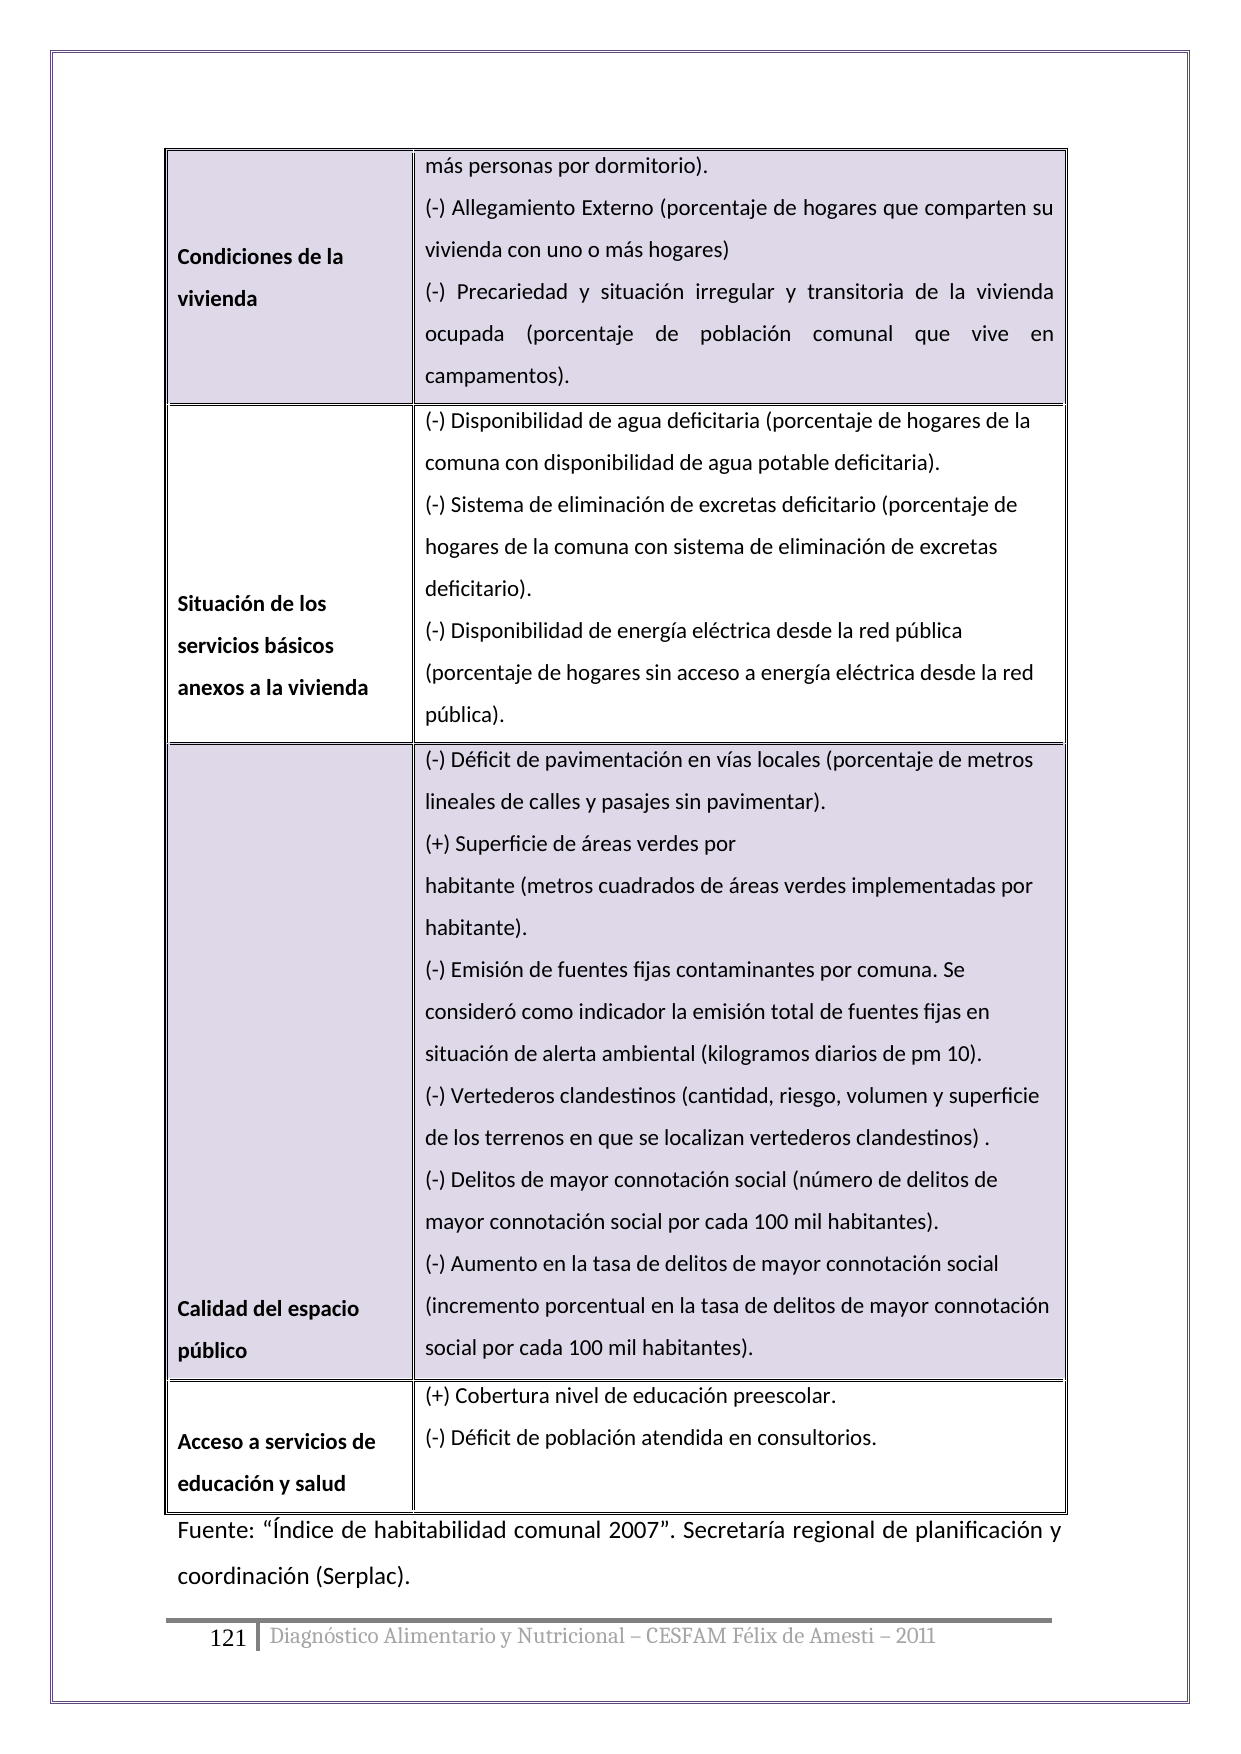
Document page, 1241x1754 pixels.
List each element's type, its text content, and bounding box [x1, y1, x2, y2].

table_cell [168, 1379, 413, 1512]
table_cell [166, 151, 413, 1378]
text Fuente: “Índice de habitabilidad comunal 2007”. Secretaría regional de planificación y coordinación (Serplac). [177, 1515, 1063, 1591]
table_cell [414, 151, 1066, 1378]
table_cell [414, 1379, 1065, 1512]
